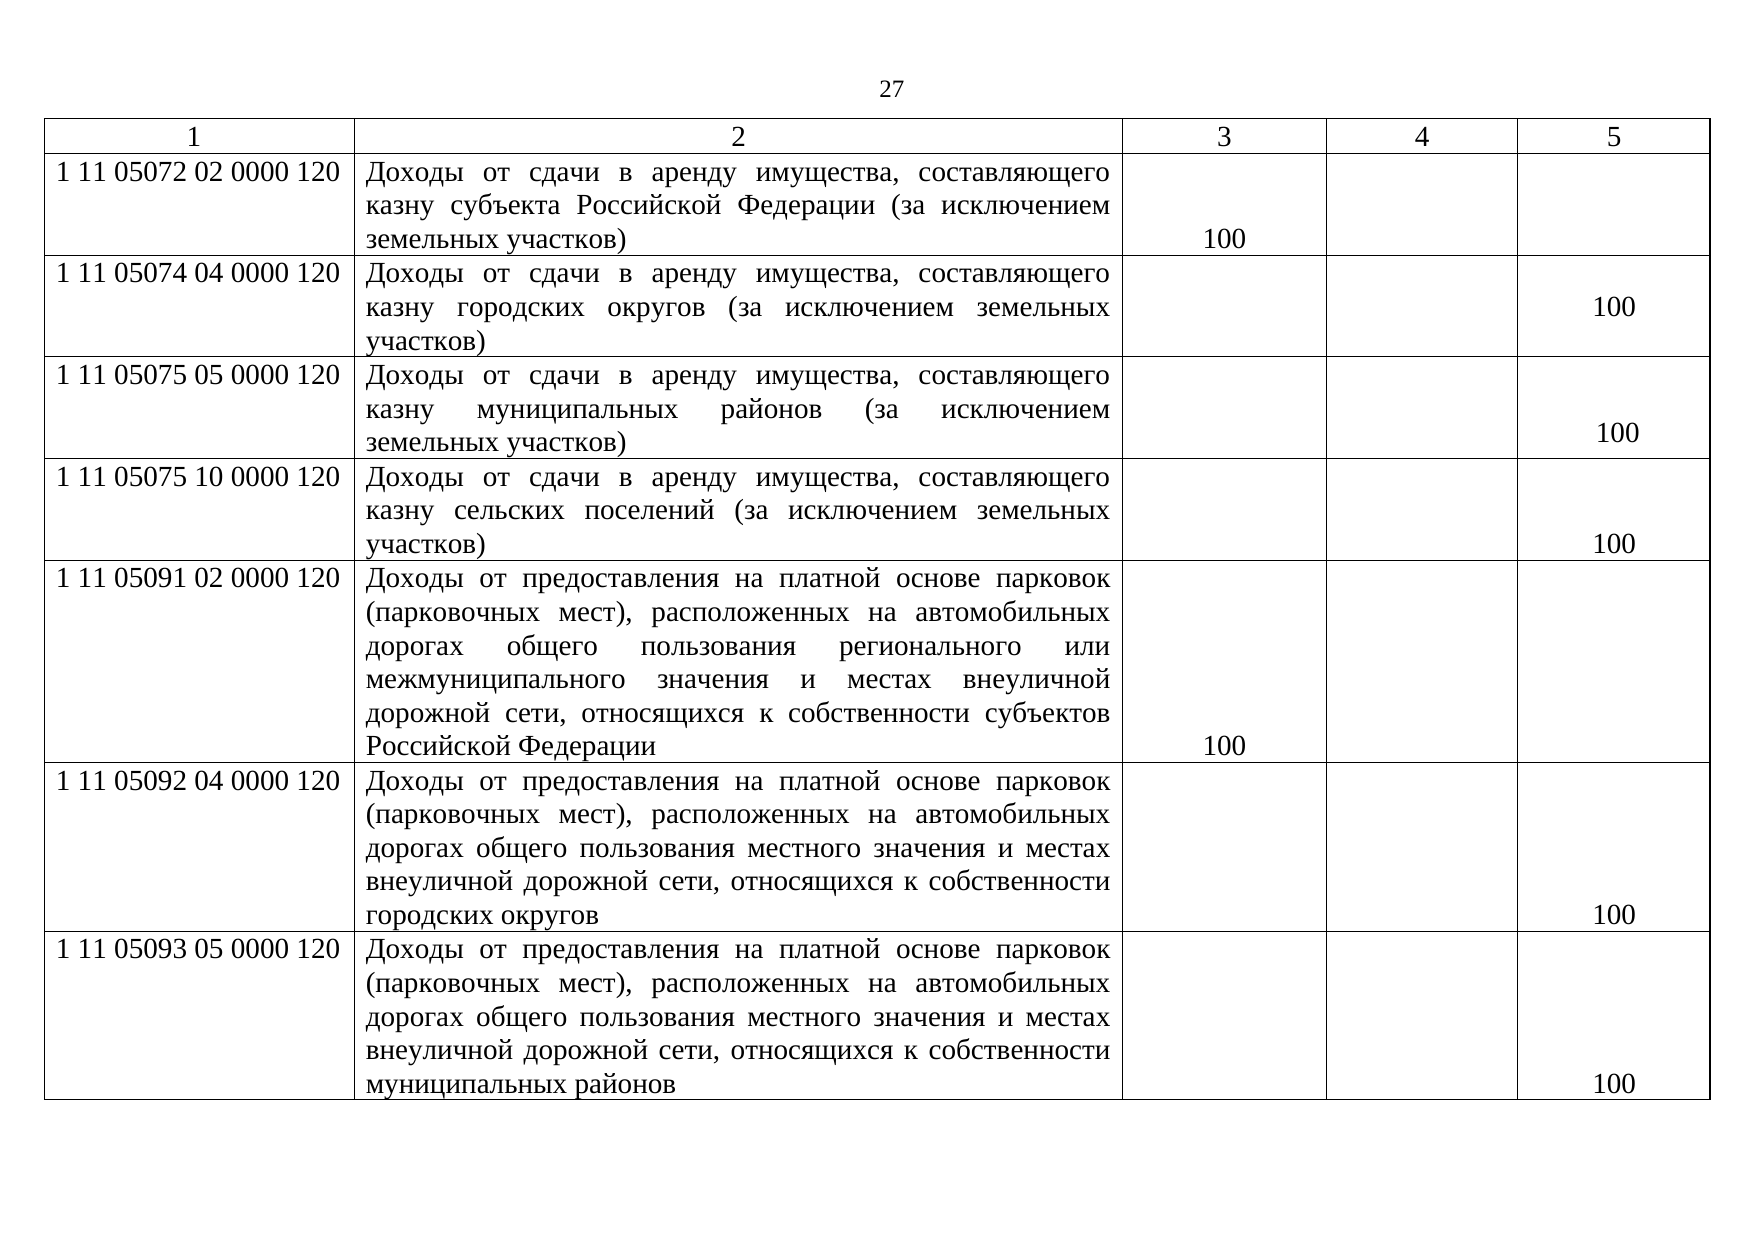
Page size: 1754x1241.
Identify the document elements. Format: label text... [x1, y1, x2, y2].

table_cell Доходы от предоставления на платной основе парковок (парковочных мест), расположенных на автомобильных дорогах общего пользования местного значения и местах внеуличной дорожной сети, относящихся к собственности городских округов [355, 763, 1122, 931]
table_header 3 [1123, 119, 1326, 153]
table_cell 1 11 05074 04 0000 120 [45, 256, 354, 356]
table_cell [1327, 763, 1517, 931]
table_cell [1123, 357, 1326, 458]
table_cell 100 [1518, 357, 1709, 458]
table_cell Доходы от сдачи в аренду имущества, составляющего казну муниципальных районов (за исключением земельных участков) [355, 357, 1122, 458]
table_cell 100 [1123, 154, 1326, 254]
table_cell [1327, 932, 1517, 1099]
table_cell 100 [1123, 561, 1326, 762]
table_header 5 [1518, 119, 1709, 153]
table_header 2 [355, 119, 1122, 153]
table_cell [1327, 256, 1517, 356]
table_cell 1 11 05075 10 0000 120 [45, 459, 354, 559]
table_cell 1 11 05072 02 0000 120 [45, 154, 354, 254]
table_cell 1 11 05093 05 0000 120 [45, 932, 354, 1099]
table_header 4 [1327, 119, 1517, 153]
table_cell Доходы от предоставления на платной основе парковок (парковочных мест), расположенных на автомобильных дорогах общего пользования регионального или межмуниципального значения и местах внеуличной дорожной сети, относящихся к собственности субъектов Российской Федерации [355, 561, 1122, 762]
table_cell [1327, 459, 1517, 559]
table_cell [1327, 561, 1517, 762]
table_cell [1123, 763, 1326, 931]
table_cell [1518, 154, 1709, 254]
table_cell 1 11 05092 04 0000 120 [45, 763, 354, 931]
table_cell [1123, 459, 1326, 559]
table_cell [1518, 561, 1709, 762]
table_cell Доходы от сдачи в аренду имущества, составляющего казну субъекта Российской Федерации (за исключением земельных участков) [355, 154, 1122, 254]
table_cell [1123, 256, 1326, 356]
table_cell 1 11 05091 02 0000 120 [45, 561, 354, 762]
table_cell 1 11 05075 05 0000 120 [45, 357, 354, 458]
table_cell Доходы от сдачи в аренду имущества, составляющего казну городских округов (за исключением земельных участков) [355, 256, 1122, 356]
table_cell 100 [1518, 459, 1709, 559]
table_cell 100 [1518, 256, 1709, 356]
table_cell [1327, 357, 1517, 458]
table_header 1 [45, 119, 354, 153]
table_cell 100 [1518, 932, 1709, 1099]
table_cell Доходы от сдачи в аренду имущества, составляющего казну сельских поселений (за исключением земельных участков) [355, 459, 1122, 559]
table_cell [1123, 932, 1326, 1099]
table_cell Доходы от предоставления на платной основе парковок (парковочных мест), расположенных на автомобильных дорогах общего пользования местного значения и местах внеуличной дорожной сети, относящихся к собственности муниципальных районов [355, 932, 1122, 1099]
table_cell 100 [1518, 763, 1709, 931]
table_cell [1327, 154, 1517, 254]
